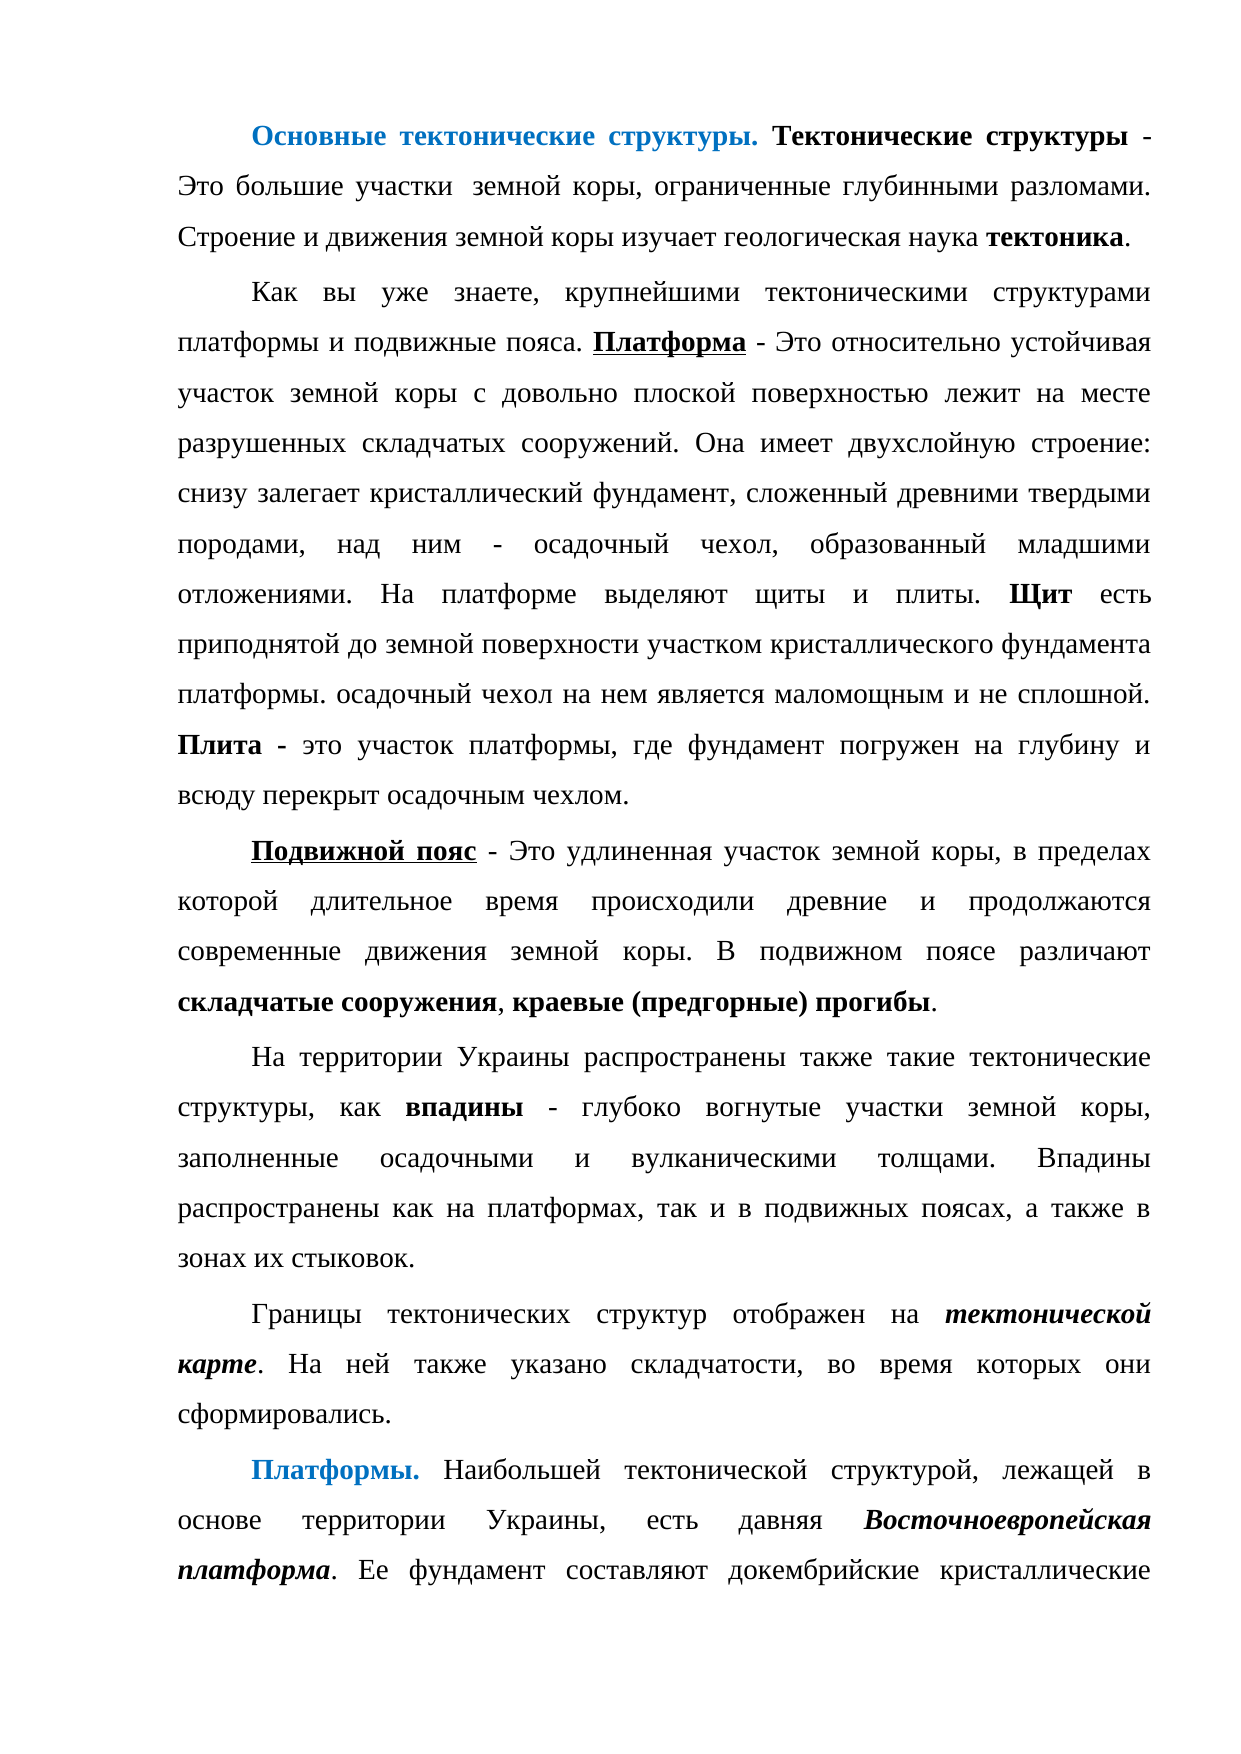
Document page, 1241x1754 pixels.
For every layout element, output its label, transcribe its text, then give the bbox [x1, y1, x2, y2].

text На территории Украины распространены также такие тектонические структуры, как впадины - глубоко вогнутые участки земной коры, заполненные осадочными и вулканическими толщами. Впадины распространены как на платформах, так и в подвижных поясах, а также в зонах их стыковок. [177, 1039, 1152, 1274]
text Подвижной пояс - Это удлиненная участок земной коры, в пределах которой длительное время происходили древние и продолжаются современные движения земной коры. В подвижном поясе различают складчатые сооружения, краевые (предгорные) прогибы. [177, 833, 1152, 1017]
text Как вы уже знаете, крупнейшими тектоническими структурами платформы и подвижные пояса. Платформа - Это относительно устойчивая участок земной коры с довольно плоской поверхностью лежит на месте разрушенных складчатых сооружений. Она имеет двухслойную строение: снизу залегает кристаллический фундамент, сложенный древними твердыми породами, над ним - осадочный чехол, образованный младшими отложениями. На платформе выделяют щиты и плиты. Щит есть приподнятой до земной поверхности участком кристаллического фундамента платформы. осадочный чехол на нем является маломощным и не сплошной. Плита - это участок платформы, где фундамент погружен на глубину и всюду перекрыт осадочным чехлом. [177, 274, 1152, 811]
text Границы тектонических структур отображен на тектонической карте. На ней также указано складчатости, во время которых они сформировались. [177, 1296, 1152, 1430]
text Основные тектонические структуры. Тектонические структуры - Это большие участки земной коры, ограниченные глубинными разломами. Строение и движения земной коры изучает геологическая наука тектоника. [177, 118, 1152, 252]
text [177, 1452, 1152, 1586]
